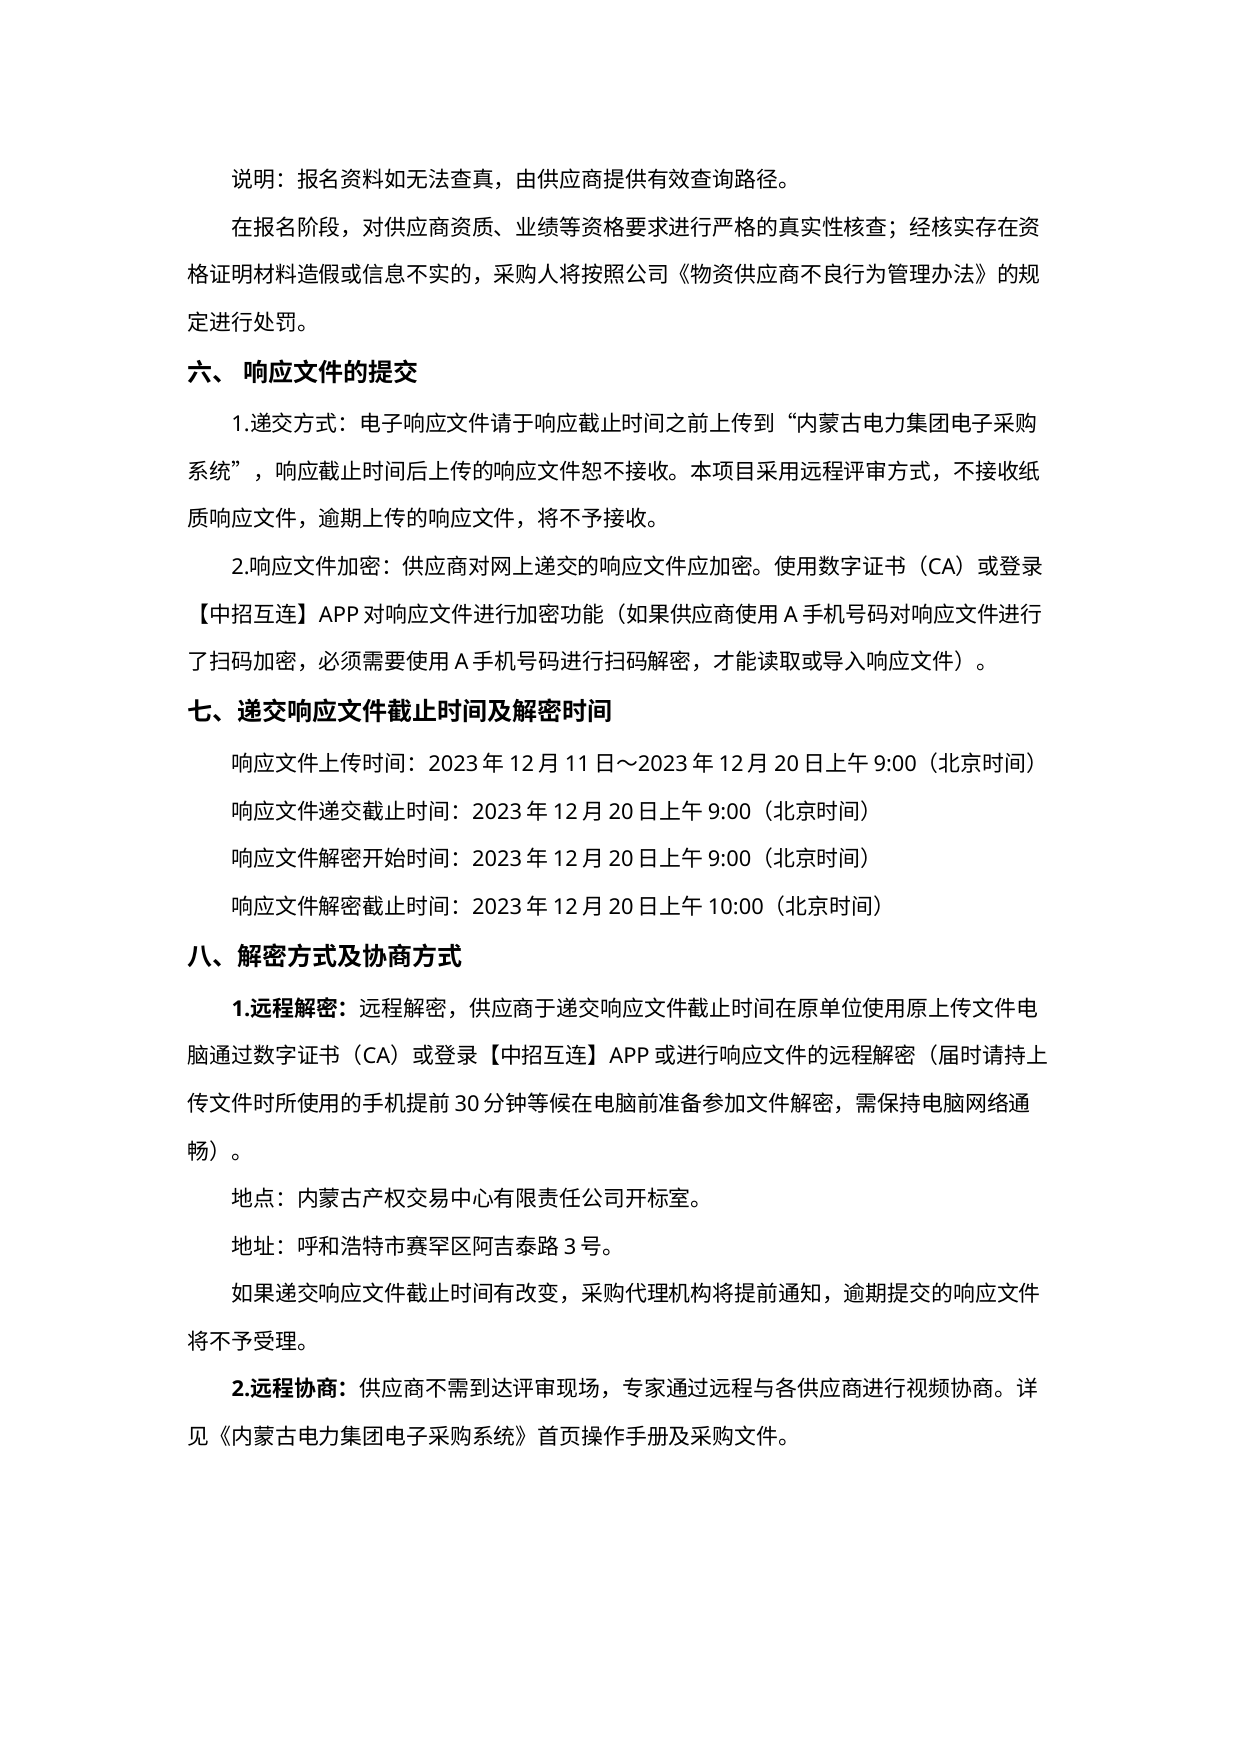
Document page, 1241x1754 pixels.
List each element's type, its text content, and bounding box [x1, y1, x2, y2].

text 在报名阶段，对供应商资质、业绩等资格要求进行严格的真实性核查；经核实存在资格证明材料造假或信息不实的，采购人将按照公司《物资供应商不良行为管理办法》的规定进行处罚。 [187, 209, 1053, 336]
text 响应文件递交截止时间：2023年12月20日上午9:00（北京时间） [187, 794, 1053, 826]
text 八、解密方式及协商方式 [187, 937, 1053, 973]
text 七、递交响应文件截止时间及解密时间 [187, 692, 1053, 728]
text 说明：报名资料如无法查真，由供应商提供有效查询路径。 [187, 162, 1053, 194]
text 1.远程解密：远程解密，供应商于递交响应文件截止时间在原单位使用原上传文件电脑通过数字证书（CA）或登录【中招互连】APP或进行响应文件的远程解密（届时请持上传文件时所使用的手机提前30分钟等候在电脑前准备参加文件解密，需保持电脑网络通畅）。 [187, 991, 1053, 1165]
text 六、 响应文件的提交 [187, 352, 1053, 388]
text 响应文件解密开始时间：2023年12月20日上午9:00（北京时间） [187, 841, 1053, 873]
text 响应文件解密截止时间：2023年12月20日上午10:00（北京时间） [187, 889, 1053, 921]
text 如果递交响应文件截止时间有改变，采购代理机构将提前通知，逾期提交的响应文件将不予受理。 [187, 1276, 1053, 1356]
text 地点：内蒙古产权交易中心有限责任公司开标室。 [187, 1181, 1053, 1213]
text 2.远程协商：供应商不需到达评审现场，专家通过远程与各供应商进行视频协商。详见《内蒙古电力集团电子采购系统》首页操作手册及采购文件。 [187, 1371, 1053, 1451]
text 地址：呼和浩特市赛罕区阿吉泰路3号。 [187, 1229, 1053, 1261]
text 响应文件上传时间：2023年12月11日～2023年12月20日上午9:00（北京时间） [187, 746, 1053, 778]
text 2.响应文件加密：供应商对网上递交的响应文件应加密。使用数字证书（CA）或登录【中招互连】APP对响应文件进行加密功能（如果供应商使用A手机号码对响应文件进行了扫码加密，必须需要使用A手机号码进行扫码解密，才能读取或导入响应文件）。 [187, 549, 1053, 676]
text 1.递交方式：电子响应文件请于响应截止时间之前上传到“内蒙古电力集团电子采购系统”，响应截止时间后上传的响应文件恕不接收。本项目采用远程评审方式，不接收纸质响应文件，逾期上传的响应文件，将不予接收。 [187, 406, 1053, 533]
